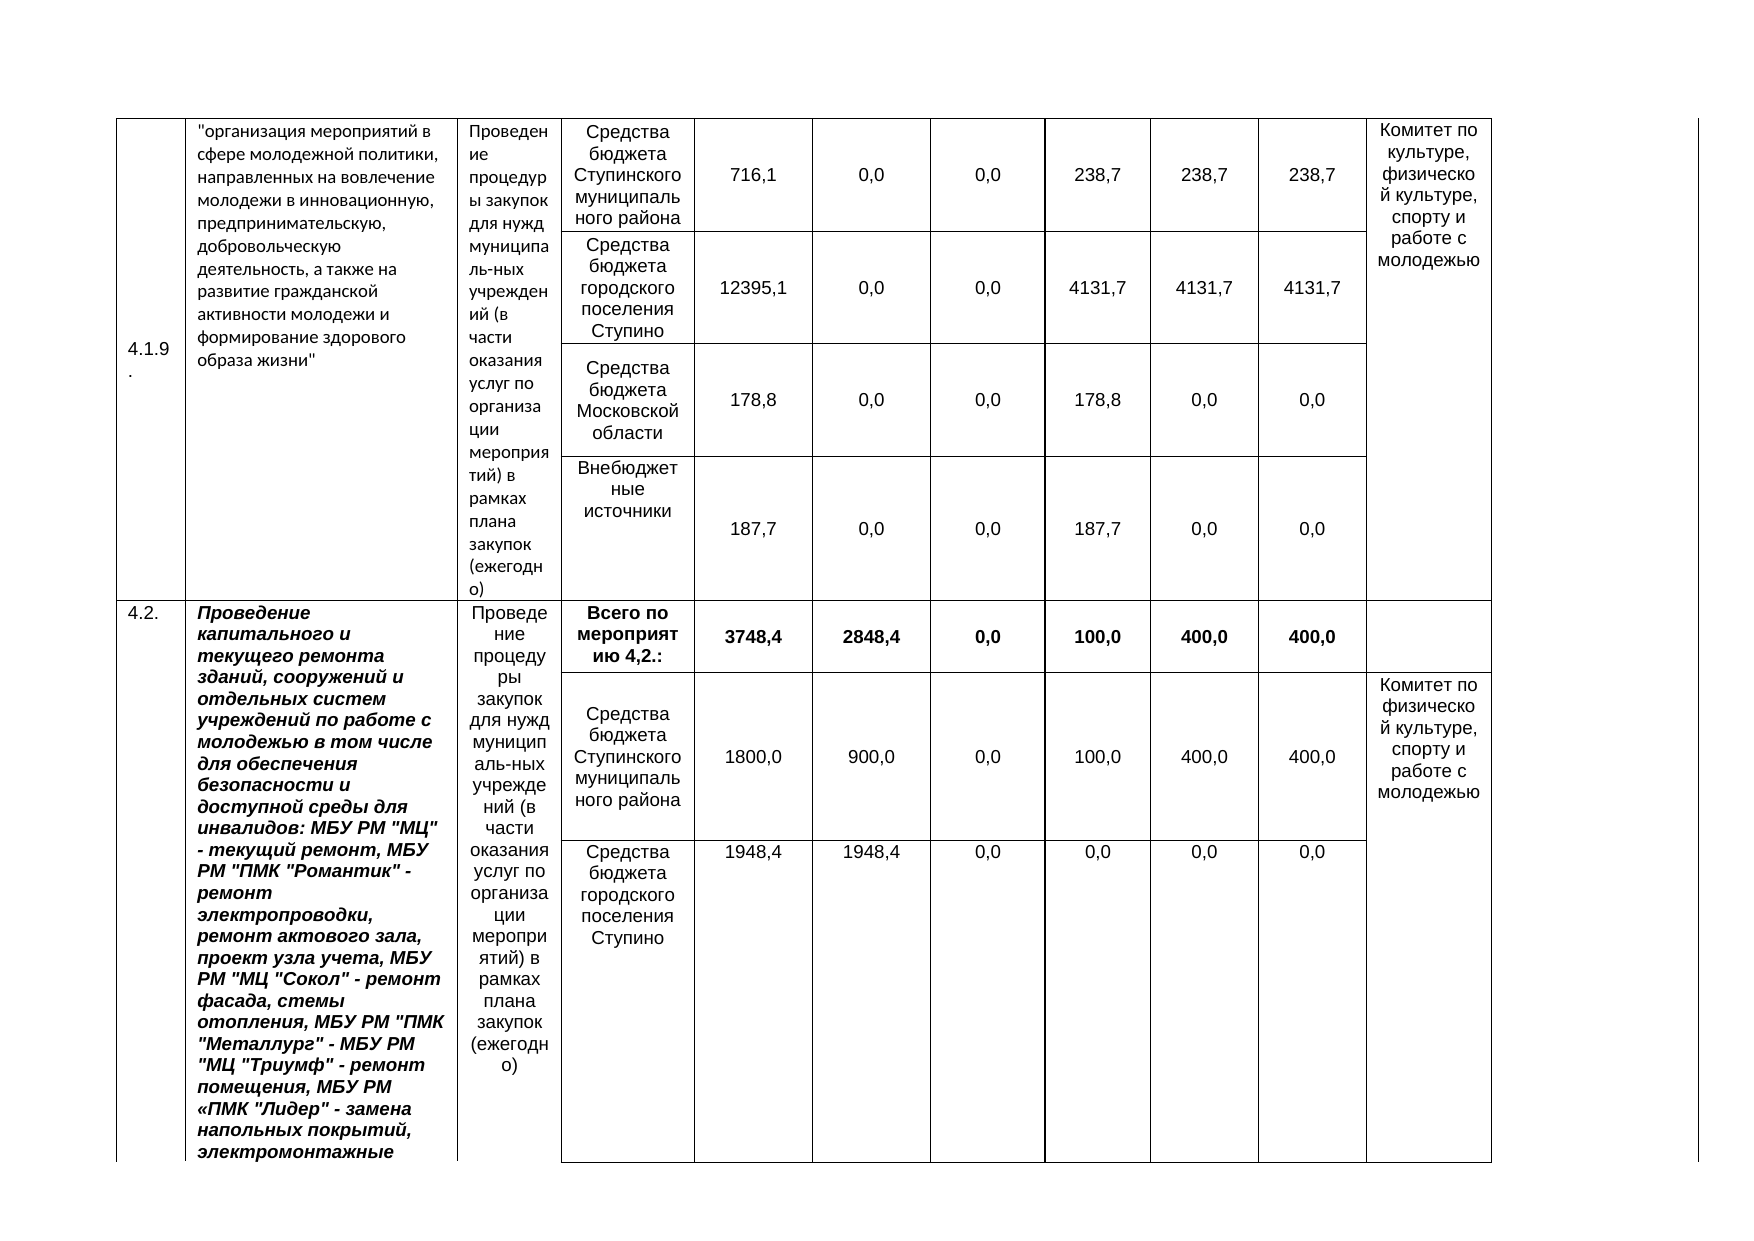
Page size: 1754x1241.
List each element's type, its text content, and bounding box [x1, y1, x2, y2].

table_cell 238,7 [1046, 119, 1150, 231]
table_cell 4.2. [117, 601, 186, 1162]
table_cell 0,0 [931, 601, 1044, 672]
table_cell 0,0 [813, 457, 930, 600]
table_cell "организация мероприятий в сфере молодежной политики, направленных на вовлечение молодежи в инновационную, предпринимательскую, добровольческую деятельность, а также на развитие гражданской активности молодежи и формирование здорового образа жизни" [186, 119, 457, 600]
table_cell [458, 601, 561, 1162]
table_cell 0,0 [931, 841, 1044, 1162]
table_cell 0,0 [813, 232, 930, 343]
table_cell 187,7 [1046, 457, 1150, 600]
table_cell 0,0 [931, 673, 1044, 839]
table_cell 1800,0 [695, 673, 812, 839]
table_cell 2848,4 [813, 601, 930, 672]
table_cell 178,8 [695, 344, 812, 456]
table_cell 12395,1 [695, 232, 812, 343]
table_cell 400,0 [1259, 601, 1366, 672]
table_cell 0,0 [931, 457, 1044, 600]
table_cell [1367, 673, 1491, 1162]
table_cell Средства бюджета Московской области [562, 344, 694, 456]
table_cell 100,0 [1046, 673, 1150, 839]
table_cell 0,0 [1151, 841, 1258, 1162]
table_cell Средства бюджета Ступинского муниципального района [562, 673, 694, 839]
table_cell [1367, 601, 1491, 672]
table_cell 4131,7 [1259, 232, 1366, 343]
table_cell 1948,4 [813, 841, 930, 1162]
table_cell 0,0 [1259, 457, 1366, 600]
table_cell 187,7 [695, 457, 812, 600]
table_cell 3748,4 [695, 601, 812, 672]
table_cell 400,0 [1259, 673, 1366, 839]
table_cell Проведение капитального и текущего ремонта зданий, сооружений и отдельных систем учреждений по работе с молодежью в том числе для обеспечения безопасности и доступной среды для инвалидов: МБУ РМ "МЦ" - текущий ремонт, МБУ РМ "ПМК "Романтик" - ремонт электропроводки, ремонт актового зала, проект узла учета, МБУ РМ "МЦ "Сокол" - ремонт фасада, стемы отопления, МБУ РМ "ПМК "Металлург" - МБУ РМ "МЦ "Триумф" - ремонт помещения, МБУ РМ «ПМК "Лидер" - замена напольных покрытий, электромонтажные работы ремонт помещения, ремонт санузла [186, 601, 458, 1162]
table_cell 0,0 [1046, 841, 1150, 1162]
table_cell 238,7 [1151, 119, 1258, 231]
table_cell Всего по мероприятию 4,2.: [562, 601, 694, 672]
table_cell 4131,7 [1046, 232, 1150, 343]
table_cell Средства бюджета Ступинского муниципального района [562, 119, 694, 231]
table_cell 0,0 [813, 344, 930, 456]
table_cell Внебюджетные источники [562, 457, 694, 600]
table_cell 0,0 [1259, 344, 1366, 456]
table_cell 400,0 [1151, 673, 1258, 839]
table_cell 0,0 [931, 119, 1044, 231]
table_cell 900,0 [813, 673, 930, 839]
table_cell 0,0 [931, 232, 1044, 343]
table_cell 0,0 [1151, 344, 1258, 456]
table_cell 0,0 [1151, 457, 1258, 600]
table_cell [562, 841, 694, 1162]
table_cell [562, 232, 694, 343]
table_cell 178,8 [1046, 344, 1150, 456]
table_cell 400,0 [1151, 601, 1258, 672]
table_cell 0,0 [1259, 841, 1366, 1162]
table_cell 238,7 [1259, 119, 1366, 231]
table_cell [1367, 119, 1491, 600]
table_cell 0,0 [813, 119, 930, 231]
table_cell 0,0 [931, 344, 1044, 456]
table_cell 4131,7 [1151, 232, 1258, 343]
table_cell 1948,4 [695, 841, 812, 1162]
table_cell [458, 119, 561, 600]
table_cell 100,0 [1046, 601, 1150, 672]
table_cell 716,1 [695, 119, 812, 231]
table_cell 4.1.9. [117, 119, 185, 600]
